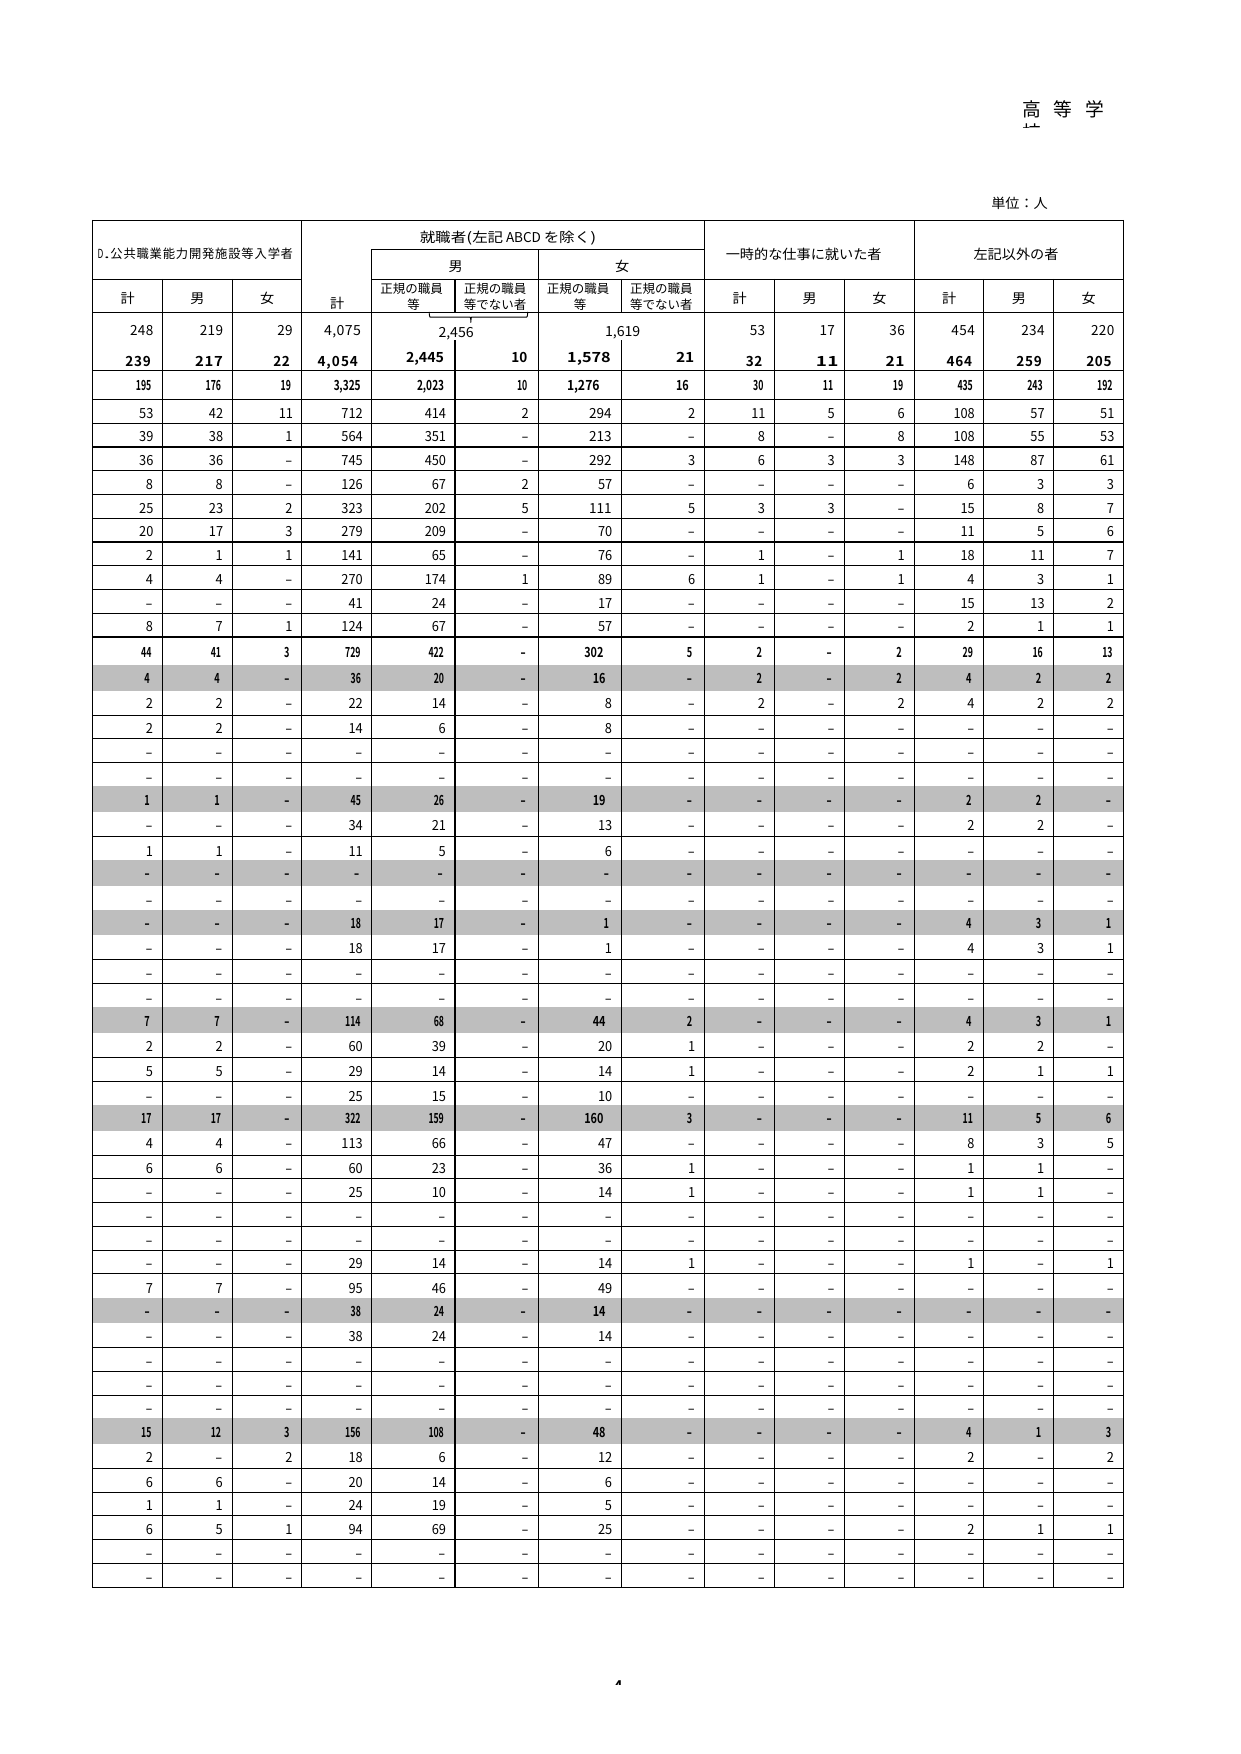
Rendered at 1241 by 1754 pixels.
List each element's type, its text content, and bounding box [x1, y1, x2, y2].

table_cell - [775, 1179, 844, 1202]
table_cell 15 [915, 495, 983, 518]
table_cell 114 [302, 1007, 371, 1033]
table_cell - [845, 935, 914, 959]
table_cell 11 [915, 1105, 983, 1131]
table_cell - [456, 1274, 538, 1297]
table_cell - [622, 763, 704, 786]
table_cell 6 [93, 1156, 162, 1178]
table_cell - [622, 1418, 704, 1444]
table_cell 29 22 [233, 313, 301, 370]
table_cell - [233, 1179, 301, 1202]
table_cell 302 [539, 638, 621, 665]
table_cell - [845, 471, 914, 494]
table_cell - [705, 886, 774, 910]
table_cell 7 [1054, 543, 1123, 565]
table_cell - [775, 786, 844, 812]
table_cell 5 [163, 1516, 232, 1539]
table_cell - [163, 1251, 232, 1273]
table_cell 17 [163, 1105, 232, 1131]
table_cell 1 [705, 566, 774, 589]
table_cell - [233, 1227, 301, 1249]
table_cell - [705, 1033, 774, 1057]
table_cell 38 [302, 1298, 371, 1323]
table_cell - [622, 424, 704, 446]
table_cell - [775, 1444, 844, 1468]
table_cell - [915, 716, 983, 738]
table_cell 13 [984, 590, 1053, 613]
table_cell 14 [302, 716, 371, 738]
table_cell - [163, 1540, 232, 1563]
table_cell - [984, 886, 1053, 910]
table_cell - [233, 1033, 301, 1057]
table_cell 7 [93, 1007, 162, 1033]
table_cell - [456, 1058, 538, 1081]
table_cell - [845, 837, 914, 860]
table_cell - [705, 812, 774, 836]
table_cell 3 [775, 495, 844, 518]
table_cell - [775, 1274, 844, 1297]
table_cell 5 [984, 1105, 1053, 1131]
table_cell - [163, 984, 232, 1007]
table_cell 19 [845, 371, 914, 399]
table_cell 46 [372, 1274, 454, 1297]
table_cell 14 [539, 1251, 621, 1273]
table_cell 450 [372, 448, 454, 470]
table_cell 16 [984, 638, 1053, 665]
table_cell - [845, 1348, 914, 1371]
table_cell - [93, 910, 162, 935]
table_cell 3 [1054, 1418, 1123, 1444]
table_cell 1 [915, 1179, 983, 1202]
table_cell 6 [163, 1156, 232, 1178]
table_cell - [775, 1418, 844, 1444]
table_cell - [984, 960, 1053, 983]
table_cell - [456, 1105, 538, 1131]
table_cell - [984, 1396, 1053, 1418]
table_cell 1 [163, 543, 232, 565]
table_cell 124 [302, 614, 371, 636]
table_cell - [1054, 860, 1123, 886]
table_cell 女 [845, 280, 914, 312]
table_cell 213 [539, 424, 621, 446]
table_cell - [539, 1564, 621, 1587]
table_cell - [456, 1493, 538, 1515]
table_cell 159 [372, 1105, 454, 1131]
table_cell - [93, 1203, 162, 1226]
table_cell - [456, 543, 538, 565]
table_cell - [163, 860, 232, 886]
table_cell - [775, 1323, 844, 1347]
table_cell - [705, 1007, 774, 1033]
table_cell 126 [302, 471, 371, 494]
table_cell 2 [705, 665, 774, 691]
table_cell 1 [93, 837, 162, 860]
table_cell 2,456 [372, 313, 538, 340]
table_cell - [775, 1131, 844, 1154]
table_cell - [456, 984, 538, 1007]
table_cell 20 [372, 665, 454, 691]
table_cell - [984, 1203, 1053, 1226]
table_cell 18 [302, 935, 371, 959]
table_cell - [372, 860, 454, 886]
table_cell - [622, 543, 704, 565]
table_cell - [705, 960, 774, 983]
table_cell 1,276 [539, 371, 621, 399]
table_cell - [233, 448, 301, 470]
table_cell - [1054, 1298, 1123, 1323]
table_cell 435 [915, 371, 983, 399]
table_cell - [163, 1298, 232, 1323]
table_cell 25 [302, 1082, 371, 1105]
table_header 左記以外の者 [915, 221, 1123, 279]
table_cell - [233, 812, 301, 836]
table_cell - [622, 519, 704, 541]
table_cell 4 [163, 665, 232, 691]
table_cell - [845, 960, 914, 983]
table_cell - [915, 1298, 983, 1323]
table_cell - [233, 665, 301, 691]
table_cell - [845, 590, 914, 613]
table_cell 3 [984, 1131, 1053, 1154]
table_cell - [456, 739, 538, 762]
table_cell 正規の職員等 [539, 280, 621, 312]
table_cell - [163, 1444, 232, 1468]
table_cell - [622, 1203, 704, 1226]
table_cell 279 [302, 519, 371, 541]
table_cell 2 [915, 812, 983, 836]
table_cell 1 [984, 614, 1053, 636]
table_cell - [1054, 1540, 1123, 1563]
table_cell 29 [302, 1251, 371, 1273]
table_cell - [163, 1348, 232, 1371]
table_cell 14 [539, 1298, 621, 1323]
table_cell - [915, 1372, 983, 1394]
table_cell 1 [163, 786, 232, 812]
table_cell 454 464 [915, 313, 983, 370]
table_header D.公共職業能力開発施設等入学者 [93, 221, 301, 279]
table_cell 18 [915, 543, 983, 565]
table_cell - [163, 960, 232, 983]
table_cell - [372, 1348, 454, 1371]
table_cell - [233, 1323, 301, 1347]
table_cell 2 [845, 665, 914, 691]
table_cell 202 [372, 495, 454, 518]
table_cell - [845, 1082, 914, 1105]
table_cell - [539, 1540, 621, 1563]
table_cell - [163, 590, 232, 613]
table_cell 2 [984, 812, 1053, 836]
table_cell 7 [1054, 495, 1123, 518]
table_cell - [622, 1082, 704, 1105]
table_cell 11 [233, 400, 301, 423]
table_cell - [233, 1058, 301, 1081]
table_cell - [915, 860, 983, 886]
table_cell - [775, 543, 844, 565]
table_cell - [1054, 837, 1123, 860]
table_cell - [456, 837, 538, 860]
table_cell - [456, 860, 538, 886]
table_cell - [1054, 1156, 1123, 1178]
table_cell 8 [915, 1131, 983, 1154]
table_cell - [233, 1131, 301, 1154]
table_cell - [163, 910, 232, 935]
table_cell - [775, 739, 844, 762]
table_cell 1 [1054, 614, 1123, 636]
table_cell - [705, 1348, 774, 1371]
table_cell 57 [539, 614, 621, 636]
table_cell 1 [622, 1179, 704, 1202]
table_cell 108 [915, 400, 983, 423]
table_cell 3 [233, 1418, 301, 1444]
table_cell - [233, 886, 301, 910]
table_cell - [456, 763, 538, 786]
table_cell 12 [163, 1418, 232, 1444]
table_cell 14 [539, 1179, 621, 1202]
table_cell 6 [372, 1444, 454, 1468]
table_cell 24 [372, 1298, 454, 1323]
table_cell - [233, 786, 301, 812]
table_cell - [456, 691, 538, 714]
table_cell - [984, 716, 1053, 738]
table_cell - [163, 739, 232, 762]
table_cell - [915, 960, 983, 983]
table_cell - [775, 1007, 844, 1033]
table_cell - [915, 1564, 983, 1587]
table_cell - [456, 1082, 538, 1105]
table_cell 20 [302, 1469, 371, 1492]
table_cell - [845, 1105, 914, 1131]
table_cell - [539, 1348, 621, 1371]
table_cell - [93, 1082, 162, 1105]
table_cell 25 [539, 1516, 621, 1539]
table_cell 564 [302, 424, 371, 446]
table_cell 5 [1054, 1131, 1123, 1154]
table_cell - [775, 812, 844, 836]
table_cell 220 205 [1054, 313, 1123, 370]
table_cell - [233, 1372, 301, 1394]
table_cell - [302, 1540, 371, 1563]
table_cell 4 [915, 1007, 983, 1033]
table_cell - [233, 1469, 301, 1492]
table_cell 2 [915, 1058, 983, 1081]
table_cell 男 [775, 280, 844, 312]
table_header 就職者(左記ABCDを除く) [302, 221, 704, 249]
table_cell 1 [1054, 566, 1123, 589]
table_cell - [233, 1082, 301, 1105]
table_cell 2 [705, 638, 774, 665]
table_cell - [456, 665, 538, 691]
table_cell - [915, 1274, 983, 1297]
table_cell - [845, 1007, 914, 1033]
table_cell - [845, 739, 914, 762]
table_cell - [984, 763, 1053, 786]
table_cell - [845, 1058, 914, 1081]
table_cell 160 [539, 1105, 621, 1131]
table_cell 2 [1054, 691, 1123, 714]
table_cell 1 [163, 1493, 232, 1515]
table_cell - [163, 763, 232, 786]
table_cell - [233, 1493, 301, 1515]
table_cell - [163, 1082, 232, 1105]
table_cell 7 [93, 1274, 162, 1297]
table_cell 5 [372, 837, 454, 860]
table_cell 17 [93, 1105, 162, 1131]
table_cell - [622, 1444, 704, 1468]
table_cell 正規の職員等でない者 [622, 280, 704, 312]
table_cell 15 [372, 1082, 454, 1105]
table_cell - [775, 1348, 844, 1371]
table_cell - [233, 1396, 301, 1418]
table_cell 14 [539, 1323, 621, 1347]
table_cell 21 [372, 812, 454, 836]
table_cell 2,023 [372, 371, 454, 399]
table_cell - [622, 1516, 704, 1539]
table_cell - [705, 1203, 774, 1226]
table_cell - [93, 1323, 162, 1347]
table_cell 11 [705, 400, 774, 423]
table_cell - [233, 935, 301, 959]
table_cell 1 [93, 1493, 162, 1515]
table_cell 2 [915, 786, 983, 812]
table_cell - [456, 716, 538, 738]
table_cell - [622, 1372, 704, 1394]
table_cell - [456, 519, 538, 541]
table_cell 16 [539, 665, 621, 691]
table_cell 2 [705, 691, 774, 714]
table_cell - [456, 1156, 538, 1178]
table_cell - [622, 739, 704, 762]
table_cell - [845, 1131, 914, 1154]
table_cell - [845, 984, 914, 1007]
table_cell - [775, 1372, 844, 1394]
table_cell 10 [539, 1082, 621, 1105]
table_cell - [302, 886, 371, 910]
table_cell - [372, 1227, 454, 1249]
table_cell 18 [302, 1444, 371, 1468]
table_cell 6 [372, 716, 454, 738]
table_cell - [775, 1396, 844, 1418]
table_cell - [456, 448, 538, 470]
table_cell 729 [302, 638, 371, 665]
table_cell - [233, 691, 301, 714]
table_cell 3 [984, 566, 1053, 589]
table_cell 2 [845, 691, 914, 714]
table_cell 7 [163, 614, 232, 636]
table_cell 3 [845, 448, 914, 470]
table_cell - [1054, 1082, 1123, 1105]
table_cell - [705, 716, 774, 738]
table_cell - [302, 960, 371, 983]
table_cell - [705, 1469, 774, 1492]
table_cell - [775, 1082, 844, 1105]
table_cell - [456, 1396, 538, 1418]
table_cell 25 [93, 495, 162, 518]
table_cell - [915, 1203, 983, 1226]
table_cell 2 [984, 1033, 1053, 1057]
table_cell - [915, 1540, 983, 1563]
table_cell 108 [915, 424, 983, 446]
table_cell 3 [775, 448, 844, 470]
table_cell 47 [539, 1131, 621, 1154]
table_cell 323 [302, 495, 371, 518]
table_cell 4 [163, 566, 232, 589]
table_cell 248 239 [93, 313, 162, 370]
table_cell - [302, 739, 371, 762]
table_cell 95 [302, 1274, 371, 1297]
table_cell 61 [1054, 448, 1123, 470]
table_cell - [984, 1493, 1053, 1515]
table_cell 39 [93, 424, 162, 446]
table_cell 41 [163, 638, 232, 665]
table_cell - [372, 763, 454, 786]
table_cell - [705, 984, 774, 1007]
table_cell 322 [302, 1105, 371, 1131]
table_cell - [1054, 1033, 1123, 1057]
table_cell - [622, 1227, 704, 1249]
table_cell 1 [456, 566, 538, 589]
table_cell 36 [93, 448, 162, 470]
table_cell 14 [372, 691, 454, 714]
table_cell 1 [845, 543, 914, 565]
table_cell - [705, 471, 774, 494]
table_cell - [915, 1493, 983, 1515]
table_cell - [93, 590, 162, 613]
table_cell 計 [93, 280, 162, 312]
table_cell - [984, 860, 1053, 886]
table_cell - [456, 1179, 538, 1202]
table_cell 15 [915, 590, 983, 613]
table_cell 4 [915, 665, 983, 691]
table_cell 4 [93, 566, 162, 589]
table_cell 1 [539, 935, 621, 959]
table_cell 19 [539, 786, 621, 812]
table_cell - [775, 566, 844, 589]
table_cell - [93, 984, 162, 1007]
table_cell 1 [705, 543, 774, 565]
table_cell 745 [302, 448, 371, 470]
table_cell 女 [1054, 280, 1123, 312]
table_cell - [775, 691, 844, 714]
table_cell - [984, 837, 1053, 860]
table_cell - [705, 1493, 774, 1515]
table_cell - [705, 1251, 774, 1273]
table_cell 148 [915, 448, 983, 470]
text 単位：人 [64, 193, 1047, 212]
table_cell - [233, 763, 301, 786]
table_cell - [622, 960, 704, 983]
table_cell 1 [845, 566, 914, 589]
table_cell - [984, 1227, 1053, 1249]
table_cell - [845, 1444, 914, 1468]
table_cell - [372, 886, 454, 910]
table_cell - [845, 1564, 914, 1587]
table_cell - [539, 739, 621, 762]
table_cell - [233, 471, 301, 494]
table_cell 1 [622, 1156, 704, 1178]
table_cell 2 [93, 543, 162, 565]
table_cell 4,075 4,054 [302, 313, 371, 370]
table_cell - [915, 886, 983, 910]
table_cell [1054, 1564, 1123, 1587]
table_cell 70 [539, 519, 621, 541]
table_cell - [539, 860, 621, 886]
table_cell - [372, 739, 454, 762]
table_cell - [775, 1469, 844, 1492]
table_cell 29 [915, 638, 983, 665]
table_cell 2 [984, 691, 1053, 714]
table_cell - [163, 935, 232, 959]
table_cell 414 [372, 400, 454, 423]
table_cell - [984, 984, 1053, 1007]
table_cell - [1054, 1203, 1123, 1226]
table_cell - [163, 1396, 232, 1418]
table_cell 24 [372, 1323, 454, 1347]
table_cell - [845, 860, 914, 886]
table_cell - [93, 935, 162, 959]
table_cell 7 [163, 1007, 232, 1033]
table_cell 5 [775, 400, 844, 423]
table_cell 11 [775, 371, 844, 399]
table_cell - [984, 1323, 1053, 1347]
table_cell - [845, 1203, 914, 1226]
table_cell 19 [233, 371, 301, 399]
table_cell - [1054, 1372, 1123, 1394]
table_cell - [1054, 1227, 1123, 1249]
table_cell 1 [915, 1251, 983, 1273]
table_cell - [1054, 812, 1123, 836]
table_cell - [93, 886, 162, 910]
table_cell - [705, 1179, 774, 1202]
table_cell - [705, 614, 774, 636]
table_cell - [845, 614, 914, 636]
table_cell - [539, 1203, 621, 1226]
table_cell - [539, 763, 621, 786]
table_cell 13 [1054, 638, 1123, 665]
table_cell 8 [705, 424, 774, 446]
table_cell - [622, 1396, 704, 1418]
table_cell 計 [705, 280, 774, 312]
table_cell - [456, 935, 538, 959]
table_cell 26 [372, 786, 454, 812]
table_cell - [915, 1469, 983, 1492]
table_cell - [845, 886, 914, 910]
table_cell - [775, 910, 844, 935]
table_cell 3 [233, 638, 301, 665]
table_cell 2 [984, 786, 1053, 812]
table_cell - [915, 1323, 983, 1347]
table_cell 1,619 [539, 317, 704, 340]
table_cell - [845, 1493, 914, 1515]
table_cell - [233, 1156, 301, 1178]
table_cell - [775, 1493, 844, 1515]
table_cell 36 [302, 665, 371, 691]
table_cell 1 [233, 424, 301, 446]
table_cell - [622, 614, 704, 636]
table_cell - [705, 1058, 774, 1081]
table_cell 2 [456, 471, 538, 494]
table_cell - [456, 886, 538, 910]
table_cell 234 259 [984, 313, 1053, 370]
table_cell 6 [163, 1469, 232, 1492]
table_cell - [233, 566, 301, 589]
table_cell 17 11 [775, 313, 844, 370]
table_cell 49 [539, 1274, 621, 1297]
table_cell - [622, 860, 704, 886]
table_cell 2 [163, 691, 232, 714]
table_cell - [705, 1516, 774, 1539]
table_cell - [456, 1444, 538, 1468]
table_cell - [775, 837, 844, 860]
table_cell 192 [1054, 371, 1123, 399]
table_cell 195 [93, 371, 162, 399]
table_cell 5 [622, 638, 704, 665]
table_cell 1 [984, 1179, 1053, 1202]
table_cell - [1054, 1348, 1123, 1371]
table_cell 67 [372, 471, 454, 494]
table_cell - [915, 837, 983, 860]
table_cell - [163, 1227, 232, 1249]
table_cell - [1054, 1469, 1123, 1492]
table_cell 4 [915, 566, 983, 589]
table_cell 2 [163, 1033, 232, 1057]
table_cell - [622, 471, 704, 494]
table_cell - [302, 1203, 371, 1226]
table_cell - [845, 1469, 914, 1492]
table_cell - [845, 495, 914, 518]
table_cell - [163, 1372, 232, 1394]
table_cell - [372, 1396, 454, 1418]
table_cell 8 [845, 424, 914, 446]
table_cell 36 [163, 448, 232, 470]
table_cell 270 [302, 566, 371, 589]
table_cell - [775, 1203, 844, 1226]
table_cell - [775, 984, 844, 1007]
table_cell 2 [915, 1516, 983, 1539]
table_cell 1 [984, 1058, 1053, 1081]
table_cell 243 [984, 371, 1053, 399]
table_cell 113 [302, 1131, 371, 1154]
table_cell - [622, 1323, 704, 1347]
table_cell 18 [302, 910, 371, 935]
table_cell 294 [539, 400, 621, 423]
table_cell - [302, 1348, 371, 1371]
table_cell 2 [456, 400, 538, 423]
table_cell - [705, 1105, 774, 1131]
table_cell - [705, 590, 774, 613]
table_cell - [705, 739, 774, 762]
table_cell - [1054, 984, 1123, 1007]
table_cell - [163, 1203, 232, 1226]
table_cell 20 [539, 1033, 621, 1057]
table_cell - [984, 1540, 1053, 1563]
table_cell 108 [372, 1418, 454, 1444]
table_cell 4 [163, 1131, 232, 1154]
table_cell 10 [456, 340, 538, 370]
table_cell - [984, 1564, 1053, 1587]
table_cell 正規の職員等でない者 [456, 280, 538, 312]
table_cell - [984, 1082, 1053, 1105]
table_cell 41 [302, 590, 371, 613]
table_cell - [233, 1540, 301, 1563]
table_cell - [705, 910, 774, 935]
table_cell - [372, 1372, 454, 1394]
table_cell 6 [1054, 519, 1123, 541]
table_cell 14 [372, 1251, 454, 1273]
table_cell - [984, 1274, 1053, 1297]
table_cell - [845, 786, 914, 812]
table_cell 1 [622, 1033, 704, 1057]
table_cell 60 [302, 1033, 371, 1057]
table_cell - [984, 739, 1053, 762]
table_cell - [845, 910, 914, 935]
table_cell - [775, 519, 844, 541]
table_cell 1 [539, 910, 621, 935]
table_cell - [915, 763, 983, 786]
table_cell 176 [163, 371, 232, 399]
table_cell 30 [705, 371, 774, 399]
table_cell - [456, 812, 538, 836]
table_cell 44 [539, 1007, 621, 1033]
table_cell 1 [233, 1516, 301, 1539]
table_cell - [622, 786, 704, 812]
table_cell - [233, 590, 301, 613]
table_cell - [456, 1372, 538, 1394]
table_cell - [93, 1179, 162, 1202]
table_cell - [233, 860, 301, 886]
table_cell - [233, 837, 301, 860]
table_cell 38 [163, 424, 232, 446]
table_cell 6 [622, 566, 704, 589]
table_cell 1 [984, 1418, 1053, 1444]
table_cell 4 [93, 665, 162, 691]
table_cell - [845, 519, 914, 541]
table_cell 女 [233, 280, 301, 312]
table_cell - [622, 716, 704, 738]
table_cell 1 [622, 1058, 704, 1081]
table_cell 17 [372, 935, 454, 959]
table_cell 53 [1054, 424, 1123, 446]
table_cell - [456, 614, 538, 636]
table_cell - [622, 1540, 704, 1563]
table_cell - [845, 763, 914, 786]
table_cell 25 [302, 1179, 371, 1202]
table_cell 89 [539, 566, 621, 589]
table_cell - [539, 1227, 621, 1249]
table_cell - [622, 837, 704, 860]
table_cell 計 [302, 249, 371, 312]
table_cell - [372, 1540, 454, 1563]
table_cell - [622, 1348, 704, 1371]
table_cell 6 [93, 1516, 162, 1539]
table_cell - [456, 1203, 538, 1226]
table_cell 17 [163, 519, 232, 541]
table_cell - [775, 1033, 844, 1057]
table_cell 1 [915, 1156, 983, 1178]
table_cell - [845, 1156, 914, 1178]
table_cell - [233, 1203, 301, 1226]
table_cell 14 [539, 1058, 621, 1081]
table_cell 男 [163, 280, 232, 312]
table_cell - [233, 984, 301, 1007]
table_cell 422 [372, 638, 454, 665]
table_cell 141 [302, 543, 371, 565]
table_cell 2 [984, 665, 1053, 691]
table_cell - [1054, 1493, 1123, 1515]
table_cell - [622, 1298, 704, 1323]
table_cell - [163, 812, 232, 836]
table_cell 65 [372, 543, 454, 565]
table_cell - [233, 739, 301, 762]
table_cell 94 [302, 1516, 371, 1539]
table_cell 351 [372, 424, 454, 446]
table_cell 11 [302, 837, 371, 860]
table_cell - [93, 812, 162, 836]
table_cell 53 [93, 400, 162, 423]
table_cell - [705, 1418, 774, 1444]
table_cell - [775, 1516, 844, 1539]
table_cell 男 [372, 250, 538, 279]
table_cell - [775, 590, 844, 613]
table_cell 24 [372, 590, 454, 613]
table_cell 2 [1054, 590, 1123, 613]
table_cell - [233, 1348, 301, 1371]
table_cell 13 [539, 812, 621, 836]
table_cell - [1054, 786, 1123, 812]
table_cell - [705, 1396, 774, 1418]
table_cell - [915, 1396, 983, 1418]
table_cell - [705, 935, 774, 959]
table_cell 1 [1054, 1516, 1123, 1539]
table_cell 23 [372, 1156, 454, 1178]
table_cell - [705, 1131, 774, 1154]
table_cell - [302, 1396, 371, 1418]
table_cell 53 32 [705, 313, 774, 370]
table_cell - [915, 739, 983, 762]
table_cell - [456, 1348, 538, 1371]
table_cell - [93, 1348, 162, 1371]
table_cell - [622, 590, 704, 613]
table_cell 29 [302, 1058, 371, 1081]
table_cell - [1054, 1323, 1123, 1347]
table_cell - [93, 860, 162, 886]
table_cell - [233, 716, 301, 738]
table_cell - [775, 1227, 844, 1249]
table_cell - [705, 1323, 774, 1347]
table_cell 1 [163, 837, 232, 860]
table_cell - [456, 1418, 538, 1444]
table_cell - [1054, 886, 1123, 910]
table_cell - [93, 1396, 162, 1418]
table_cell - [456, 1227, 538, 1249]
table_cell - [456, 910, 538, 935]
table_cell - [705, 837, 774, 860]
table_cell 42 [163, 400, 232, 423]
table_cell 2 [915, 614, 983, 636]
table_cell - [302, 984, 371, 1007]
table_cell - [775, 763, 844, 786]
table_cell 1 [1054, 910, 1123, 935]
table_cell - [302, 860, 371, 886]
table_cell - [775, 1251, 844, 1273]
table_cell - [302, 1227, 371, 1249]
table_cell 6 [539, 1469, 621, 1492]
table_cell 1 [233, 543, 301, 565]
table_cell - [622, 1469, 704, 1492]
table_cell - [775, 860, 844, 886]
table_cell - [705, 1274, 774, 1297]
table_cell 4 [915, 935, 983, 959]
table_cell 34 [302, 812, 371, 836]
table_cell - [93, 1372, 162, 1394]
table_cell - [233, 1105, 301, 1131]
table_cell - [93, 739, 162, 762]
table_cell 1 [622, 1251, 704, 1273]
table_cell - [984, 1348, 1053, 1371]
table_cell 3 [233, 519, 301, 541]
table_cell - [775, 1058, 844, 1081]
table_cell 3 [984, 471, 1053, 494]
table_cell 4 [915, 691, 983, 714]
table_cell - [372, 1564, 454, 1587]
table_cell - [163, 1564, 232, 1587]
table_cell - [705, 1298, 774, 1323]
table_cell - [93, 1540, 162, 1563]
table_cell 156 [302, 1418, 371, 1444]
table_cell - [984, 1469, 1053, 1492]
table_cell - [705, 1564, 774, 1587]
table_cell 69 [372, 1516, 454, 1539]
table_cell - [775, 1298, 844, 1323]
table_cell 38 [302, 1323, 371, 1347]
table_cell 7 [163, 1274, 232, 1297]
table_cell - [705, 1372, 774, 1394]
table_cell 1 [984, 1156, 1053, 1178]
table_cell - [705, 1540, 774, 1563]
table_cell - [915, 1348, 983, 1371]
table_cell - [845, 1227, 914, 1249]
table_cell 8 [93, 471, 162, 494]
table_cell 2 [915, 1033, 983, 1057]
table_cell 21 [622, 340, 704, 370]
table_cell - [622, 1274, 704, 1297]
table_cell - [845, 1323, 914, 1347]
table_cell - [456, 1131, 538, 1154]
table_cell 24 [302, 1493, 371, 1515]
table_cell 2 [233, 1444, 301, 1468]
table_cell - [775, 716, 844, 738]
table_cell - [775, 960, 844, 983]
table_cell - [845, 1298, 914, 1323]
table_cell - [456, 1007, 538, 1033]
table_cell - [984, 1372, 1053, 1394]
table_cell - [1054, 960, 1123, 983]
table_cell 2 [93, 1033, 162, 1057]
table_cell - [456, 1298, 538, 1323]
table_cell 39 [372, 1033, 454, 1057]
table_cell 11 [915, 519, 983, 541]
table_cell - [372, 984, 454, 1007]
table_cell 2 [93, 716, 162, 738]
table_cell 1 [1054, 1058, 1123, 1081]
table_cell - [622, 1493, 704, 1515]
table_cell 36 [539, 1156, 621, 1178]
table_header 一時的な仕事に就いた者 [705, 221, 914, 279]
table_cell 6 [1054, 1105, 1123, 1131]
table_cell 174 [372, 566, 454, 589]
table_cell - [456, 1516, 538, 1539]
table_cell 48 [539, 1418, 621, 1444]
table_cell - [845, 812, 914, 836]
table_cell 57 [539, 471, 621, 494]
table_cell - [622, 812, 704, 836]
table_cell 4 [93, 1131, 162, 1154]
table_cell - [1054, 1274, 1123, 1297]
table_cell 219 217 [163, 313, 232, 370]
table_cell 5 [163, 1058, 232, 1081]
table_cell - [775, 935, 844, 959]
table_cell 3,325 [302, 371, 371, 399]
table_cell 8 [539, 691, 621, 714]
table_cell 6 [845, 400, 914, 423]
table_cell - [775, 614, 844, 636]
table_cell 36 21 [845, 313, 914, 370]
table_cell 23 [163, 495, 232, 518]
table_cell 計 [915, 280, 983, 312]
table_cell - [302, 1372, 371, 1394]
table_cell - [233, 1007, 301, 1033]
table_cell - [1054, 716, 1123, 738]
table_cell 20 [93, 519, 162, 541]
table_cell - [984, 1298, 1053, 1323]
table_cell - [775, 886, 844, 910]
table_cell - [372, 1203, 454, 1226]
table_cell - [622, 935, 704, 959]
table_cell 2,445 [372, 340, 454, 370]
table_cell - [233, 1274, 301, 1297]
table_cell - [775, 424, 844, 446]
table_cell 67 [372, 614, 454, 636]
table_cell - [233, 1298, 301, 1323]
table_cell 2 [163, 716, 232, 738]
table_cell 8 [984, 495, 1053, 518]
table_cell 68 [372, 1007, 454, 1033]
table_cell 87 [984, 448, 1053, 470]
table_cell 712 [302, 400, 371, 423]
table_cell - [622, 691, 704, 714]
table_cell 3 [622, 448, 704, 470]
table_cell 66 [372, 1131, 454, 1154]
table_cell - [705, 860, 774, 886]
table_cell - [845, 1516, 914, 1539]
table_cell - [302, 763, 371, 786]
table_cell - [775, 1540, 844, 1563]
table_cell - [705, 1444, 774, 1468]
table_cell 12 [539, 1444, 621, 1468]
table_cell - [775, 1564, 844, 1587]
table_cell - [705, 1227, 774, 1249]
table_cell 1,578 [539, 340, 621, 370]
table_cell 16 [622, 371, 704, 399]
table_cell - [915, 984, 983, 1007]
table_cell 57 [984, 400, 1053, 423]
table_cell - [775, 1156, 844, 1178]
table_cell 60 [302, 1156, 371, 1178]
table_cell 209 [372, 519, 454, 541]
table_cell - [456, 1469, 538, 1492]
table_cell [582, 313, 678, 317]
table_cell - [622, 984, 704, 1007]
table_cell 8 [93, 614, 162, 636]
table_cell 女 [539, 250, 704, 279]
table_cell - [539, 1372, 621, 1394]
table_cell 2 [622, 400, 704, 423]
table_cell 1 [1054, 1251, 1123, 1273]
table_cell 22 [302, 691, 371, 714]
table_cell 111 [539, 495, 621, 518]
table_cell 45 [302, 786, 371, 812]
table_cell - [233, 1251, 301, 1273]
table_cell 6 [915, 471, 983, 494]
table_cell 3 [984, 910, 1053, 935]
table_cell 2 [622, 1007, 704, 1033]
table_cell - [915, 1227, 983, 1249]
table_cell - [705, 763, 774, 786]
table_cell - [456, 1033, 538, 1057]
table_cell 2 [93, 1444, 162, 1468]
table_cell [539, 313, 582, 317]
table_cell 15 [93, 1418, 162, 1444]
table_cell 6 [539, 837, 621, 860]
table_cell - [845, 1396, 914, 1418]
table_cell - [705, 1156, 774, 1178]
table_cell - [93, 1298, 162, 1323]
table_cell - [233, 910, 301, 935]
table_cell 10 [372, 1179, 454, 1202]
table_cell - [1054, 739, 1123, 762]
table_cell 1 [93, 786, 162, 812]
table_cell - [622, 1564, 704, 1587]
table_cell - [1054, 1396, 1123, 1418]
table_cell 3 [1054, 471, 1123, 494]
table_cell - [845, 1372, 914, 1394]
table_cell 17 [539, 590, 621, 613]
table_cell 8 [163, 471, 232, 494]
table_cell 5 [93, 1058, 162, 1081]
table_cell - [845, 1540, 914, 1563]
table_cell - [845, 1179, 914, 1202]
table_cell - [163, 886, 232, 910]
table_cell - [775, 1105, 844, 1131]
table_cell - [984, 1444, 1053, 1468]
table_cell - [163, 1323, 232, 1347]
table_cell 14 [372, 1469, 454, 1492]
table_cell - [539, 960, 621, 983]
table_cell - [1054, 1179, 1123, 1202]
table_cell - [93, 1227, 162, 1249]
table_cell [678, 313, 704, 317]
table_cell 3 [984, 1007, 1053, 1033]
table_cell 14 [372, 1058, 454, 1081]
table_cell 正規の職員等 [372, 280, 454, 312]
table_cell 3 [705, 495, 774, 518]
table_cell - [372, 960, 454, 983]
table_cell 1 [1054, 1007, 1123, 1033]
table_cell 2 [845, 638, 914, 665]
table_cell - [775, 471, 844, 494]
table_cell - [456, 1251, 538, 1273]
table_cell 1 [233, 614, 301, 636]
table_cell - [456, 1564, 538, 1587]
table_cell - [163, 1179, 232, 1202]
table_cell 19 [372, 1493, 454, 1515]
table_cell - [622, 665, 704, 691]
table_cell 6 [705, 448, 774, 470]
table_cell - [705, 786, 774, 812]
table_cell 6 [93, 1469, 162, 1492]
table_cell - [539, 984, 621, 1007]
table_cell - [622, 886, 704, 910]
table_cell 4 [915, 1418, 983, 1444]
table_cell 11 [984, 543, 1053, 565]
table_cell - [456, 960, 538, 983]
table_cell 1 [984, 1516, 1053, 1539]
table_cell 10 [456, 371, 538, 399]
table_cell 5 [984, 519, 1053, 541]
table_cell - [93, 960, 162, 983]
table_cell 5 [539, 1493, 621, 1515]
table_cell - [456, 1323, 538, 1347]
table_cell - [845, 1274, 914, 1297]
table_cell 51 [1054, 400, 1123, 423]
table_cell 2 [1054, 665, 1123, 691]
table_cell - [539, 1396, 621, 1418]
table_cell 男 [984, 280, 1053, 312]
table_cell 5 [622, 495, 704, 518]
table_cell - [456, 638, 538, 665]
table_cell - [302, 1564, 371, 1587]
table_cell 5 [456, 495, 538, 518]
table_cell - [845, 1251, 914, 1273]
table_cell - [622, 1131, 704, 1154]
table_cell 1 [1054, 935, 1123, 959]
table_cell - [456, 424, 538, 446]
table_cell - [915, 1082, 983, 1105]
table_cell - [539, 886, 621, 910]
table_cell 44 [93, 638, 162, 665]
table_cell - [233, 960, 301, 983]
table_cell - [984, 1251, 1053, 1273]
table_cell - [93, 1564, 162, 1587]
table_cell - [456, 590, 538, 613]
table_cell - [1054, 763, 1123, 786]
table_cell - [456, 1540, 538, 1563]
table_cell 2 [1054, 1444, 1123, 1468]
table_cell - [845, 1033, 914, 1057]
table_cell - [93, 763, 162, 786]
table_cell 3 [622, 1105, 704, 1131]
table_cell 292 [539, 448, 621, 470]
table_cell 76 [539, 543, 621, 565]
table_cell - [705, 1082, 774, 1105]
table_cell - [775, 638, 844, 665]
table_cell - [233, 1564, 301, 1587]
table_cell - [705, 519, 774, 541]
table_cell 2 [915, 1444, 983, 1468]
table_cell 2 [93, 691, 162, 714]
table_cell 55 [984, 424, 1053, 446]
table_cell - [775, 665, 844, 691]
table_cell 2 [233, 495, 301, 518]
table_cell 17 [372, 910, 454, 935]
table_cell - [845, 1418, 914, 1444]
table_cell 4 [915, 910, 983, 935]
table_cell - [845, 716, 914, 738]
table_cell 8 [539, 716, 621, 738]
table_cell - [93, 1251, 162, 1273]
table_cell 3 [984, 935, 1053, 959]
table_cell - [622, 910, 704, 935]
table_cell - [456, 786, 538, 812]
